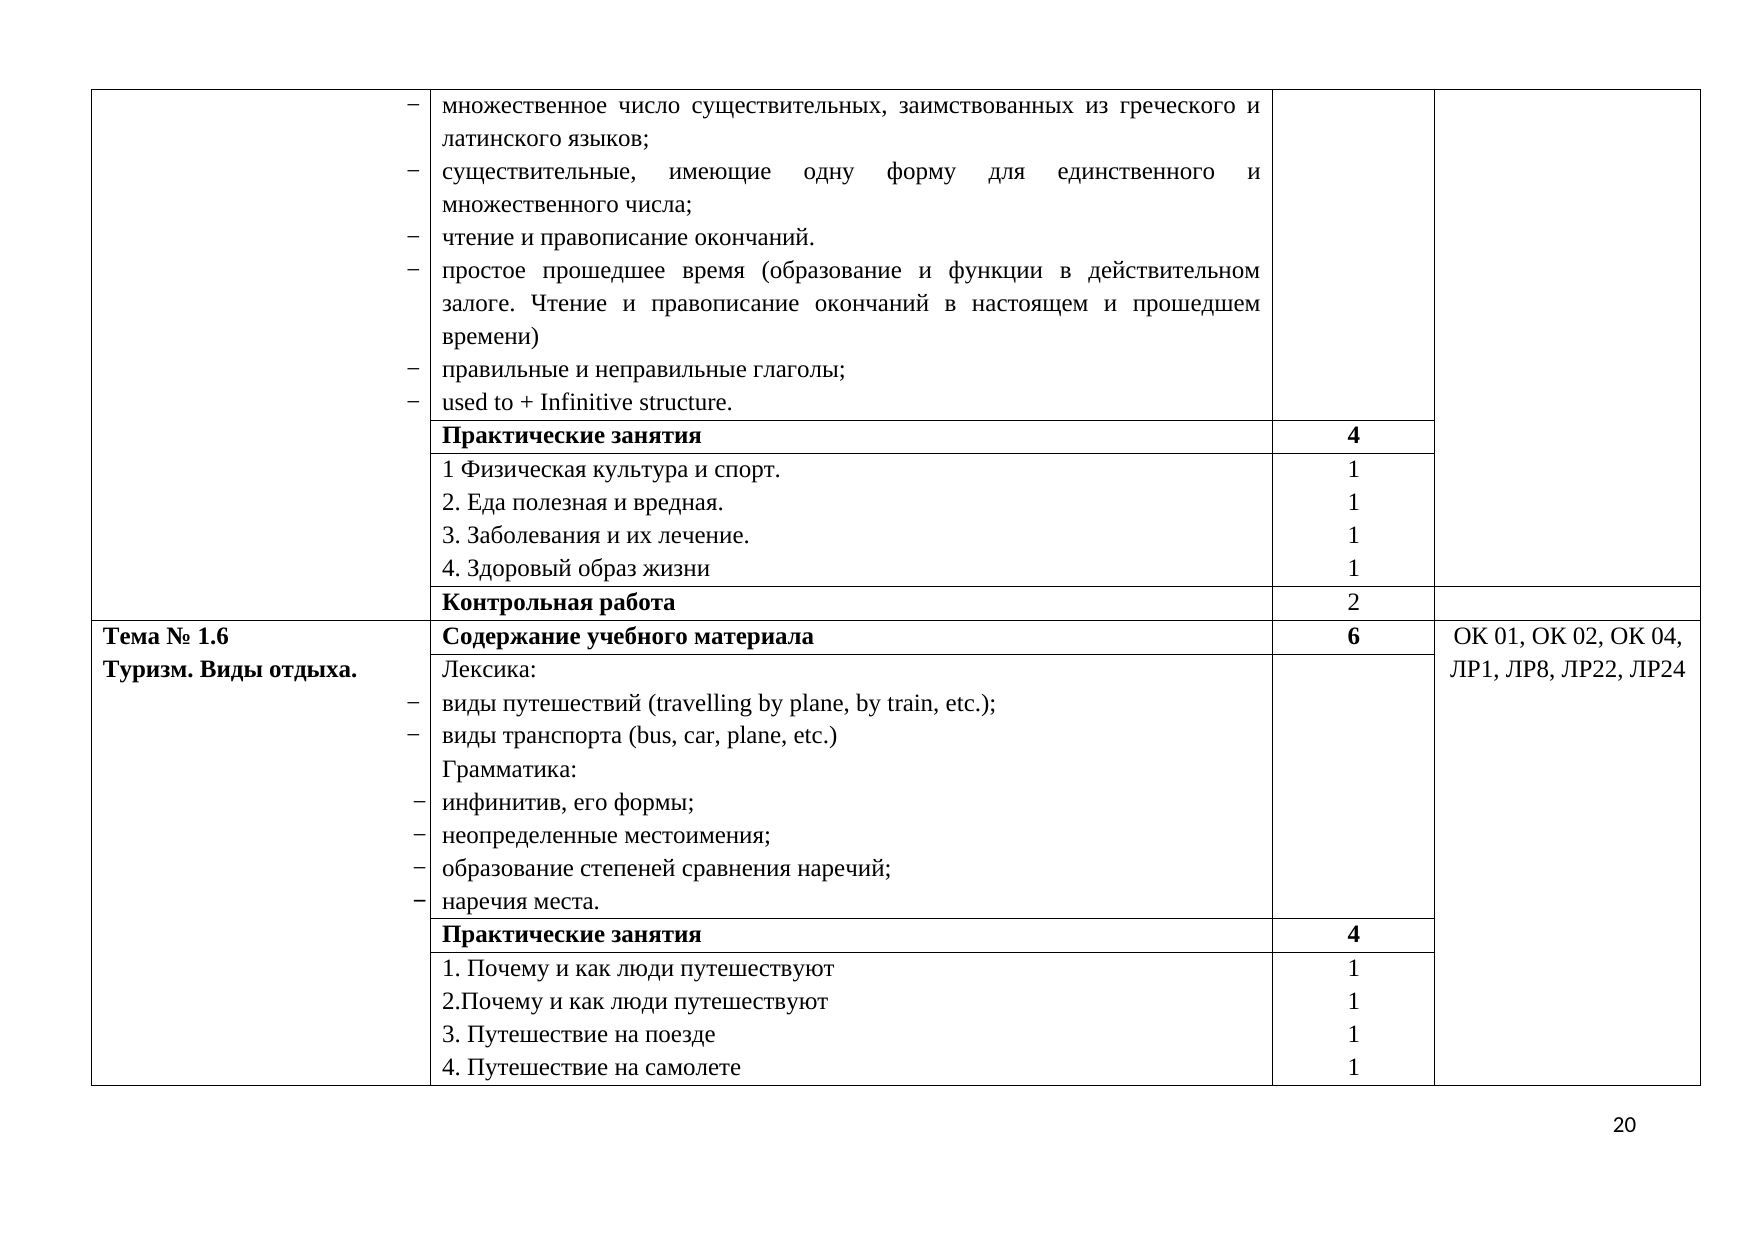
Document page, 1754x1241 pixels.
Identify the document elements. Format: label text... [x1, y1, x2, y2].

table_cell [431, 90, 1272, 419]
table_cell Тема № 1.6 Туризм. Виды отдыха. [92, 621, 430, 1085]
table_cell 4 [1273, 421, 1434, 453]
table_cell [1435, 621, 1700, 1085]
table_cell 6 [1273, 621, 1434, 653]
table_cell 1 Физическая культура и спорт. 2. Еда полезная и вредная. 3. Заболевания и их лечение. 4. Здоровый образ жизни [431, 454, 1272, 586]
table_cell 2 [1273, 587, 1434, 620]
table_cell [1273, 655, 1434, 918]
table_cell [1435, 587, 1700, 620]
table_cell Контрольная работа [431, 587, 1272, 620]
table_cell Лексика: виды путешествий (travelling by plane, by train, etc.); виды транспорта (bus, car, plane, etc.) Грамматика: инфинитив, его формы; неопределенные местоимения; образование степеней сравнения наречий; наречия места. [431, 655, 1272, 918]
table_cell 4 [1273, 919, 1434, 952]
table_cell Практические занятия [431, 421, 1272, 453]
table_cell 1. Почему и как люди путешествуют 2.Почему и как люди путешествуют 3. Путешествие на поезде 4. Путешествие на самолете [431, 953, 1272, 1085]
table_cell 1 1 1 1 [1273, 454, 1434, 586]
table_cell 1 1 1 1 [1273, 953, 1434, 1085]
table_cell [1273, 90, 1434, 419]
table_cell Практические занятия [431, 919, 1272, 952]
table_cell Содержание учебного материала [431, 621, 1272, 653]
